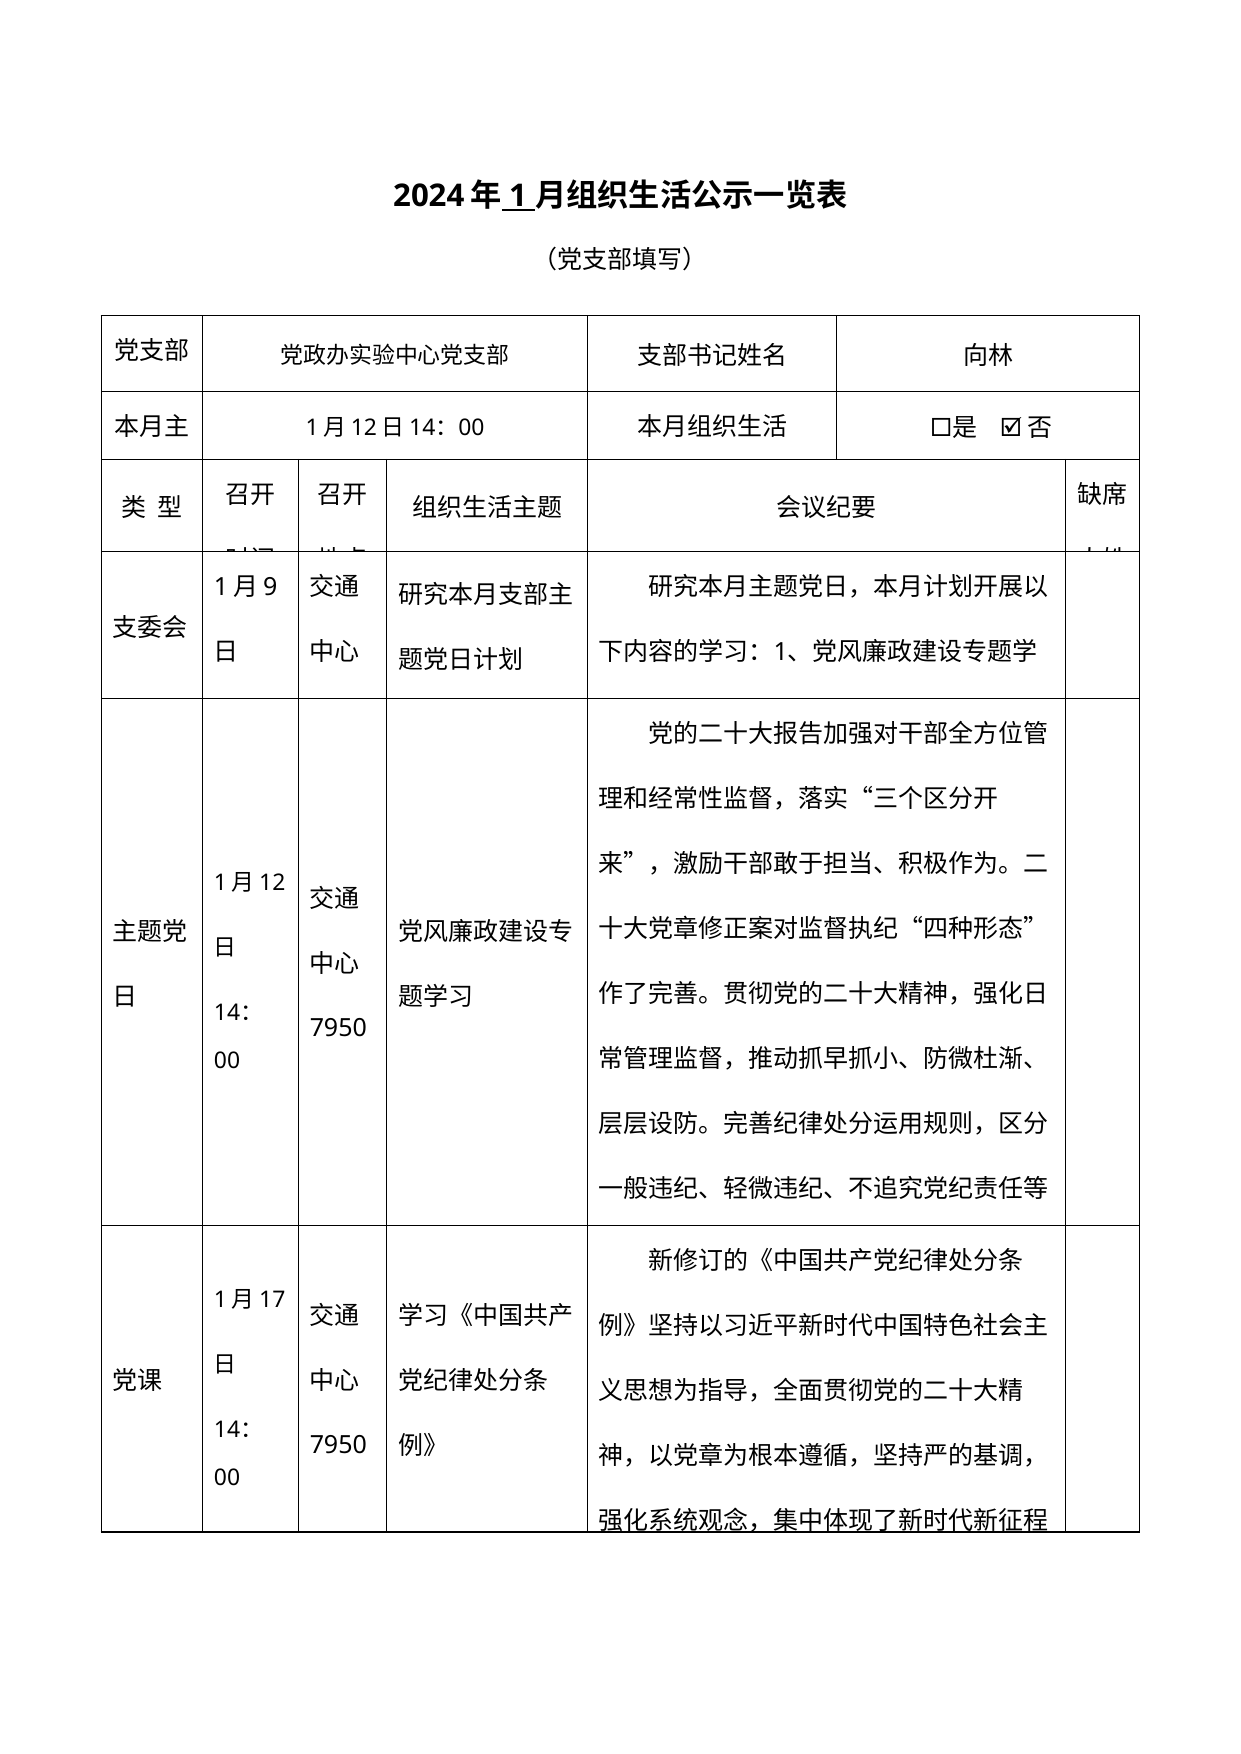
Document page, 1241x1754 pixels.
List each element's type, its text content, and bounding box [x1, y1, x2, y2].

table_cell 党的二十大报告加强对干部全方位管理和经常性监督，落实“三个区分开来”，激励干部敢于担当、积极作为。二十大党章修正案对监督执纪“四种形态”作了完善。贯彻党的二十大精神，强化日常管理监督，推动抓早抓小、防微杜渐、层层设防。完善纪律处分运用规则，区分一般违纪、轻微违纪、不追究党纪责任等不同情形给予相应处理，通过明方向、立规矩、正风气、强免疫，切实把从严管理监督和鼓励担当作为统一起来，更好激发广大党员、干部的积极性、主动性、创造性，营造干事创业的良好环境。支部组织党员认真开展党风廉政建设专题学习，并交流体会。 [588, 699, 1065, 1225]
text （党支部填写） [187, 225, 1053, 290]
table_cell 党风廉政建设专题学习 [387, 699, 587, 1225]
table_cell 交通中心7917 [299, 552, 386, 698]
table_cell 交通中心7950 [299, 1226, 386, 1531]
table_cell 组织生活主题 [387, 460, 587, 551]
table_cell 1月12日14：00 [203, 699, 298, 1225]
table_cell 党课 [102, 1226, 202, 1531]
table_cell 缺席人姓名 [1066, 460, 1139, 551]
table_cell [1066, 1226, 1139, 1531]
table_cell 研究本月支部主题党日计划 [387, 552, 587, 698]
table_header 向林 [837, 316, 1139, 391]
table_header 党政办实验中心党支部 [203, 316, 587, 391]
table_cell 交通中心7950 [299, 699, 386, 1225]
table_cell 主题党日 [102, 699, 202, 1225]
table_cell 1月17日14：00 [203, 1226, 298, 1531]
table_cell 召开地点 [299, 460, 386, 551]
table_header 支部书记姓名 [588, 316, 836, 391]
table_cell [1066, 552, 1139, 698]
table_cell 是 否 [837, 392, 1139, 459]
table_cell 召开 时间 [203, 460, 298, 551]
table_cell 研究本月主题党日，本月计划开展以下内容的学习：1、党风廉政建设专题学习，2、党课:学习《中国共产党纪律处分条例》 [588, 552, 1065, 698]
table_cell 类 型 [102, 460, 202, 551]
table_header 党支部 名称 [102, 316, 202, 391]
table_cell 1月9日13:00 [203, 552, 298, 698]
table_cell 学习《中国共产党纪律处分条例》 [387, 1226, 587, 1531]
text 2024年 1 月组织生活公示一览表 [187, 160, 1053, 225]
table_cell [1066, 699, 1139, 1225]
table_cell 1月12日14：00 [203, 392, 587, 459]
table_cell 本月主题党日时间 [102, 392, 202, 459]
table_cell 新修订的《中国共产党纪律处分条例》坚持以习近平新时代中国特色社会主义思想为指导，全面贯彻党的二十大精神，以党章为根本遵循，坚持严的基调，强化系统观念，集中体现了新时代新征程全面加强党的纪律建设新任务新要求。支部组织党员认真学习《中国共产党纪律处分条例》，并交流体会。 [588, 1226, 1065, 1531]
table_cell 支委会 [102, 552, 202, 698]
table_cell 本月组织生活 是否接受观摩 [588, 392, 836, 459]
table_cell 会议纪要 [588, 460, 1065, 551]
